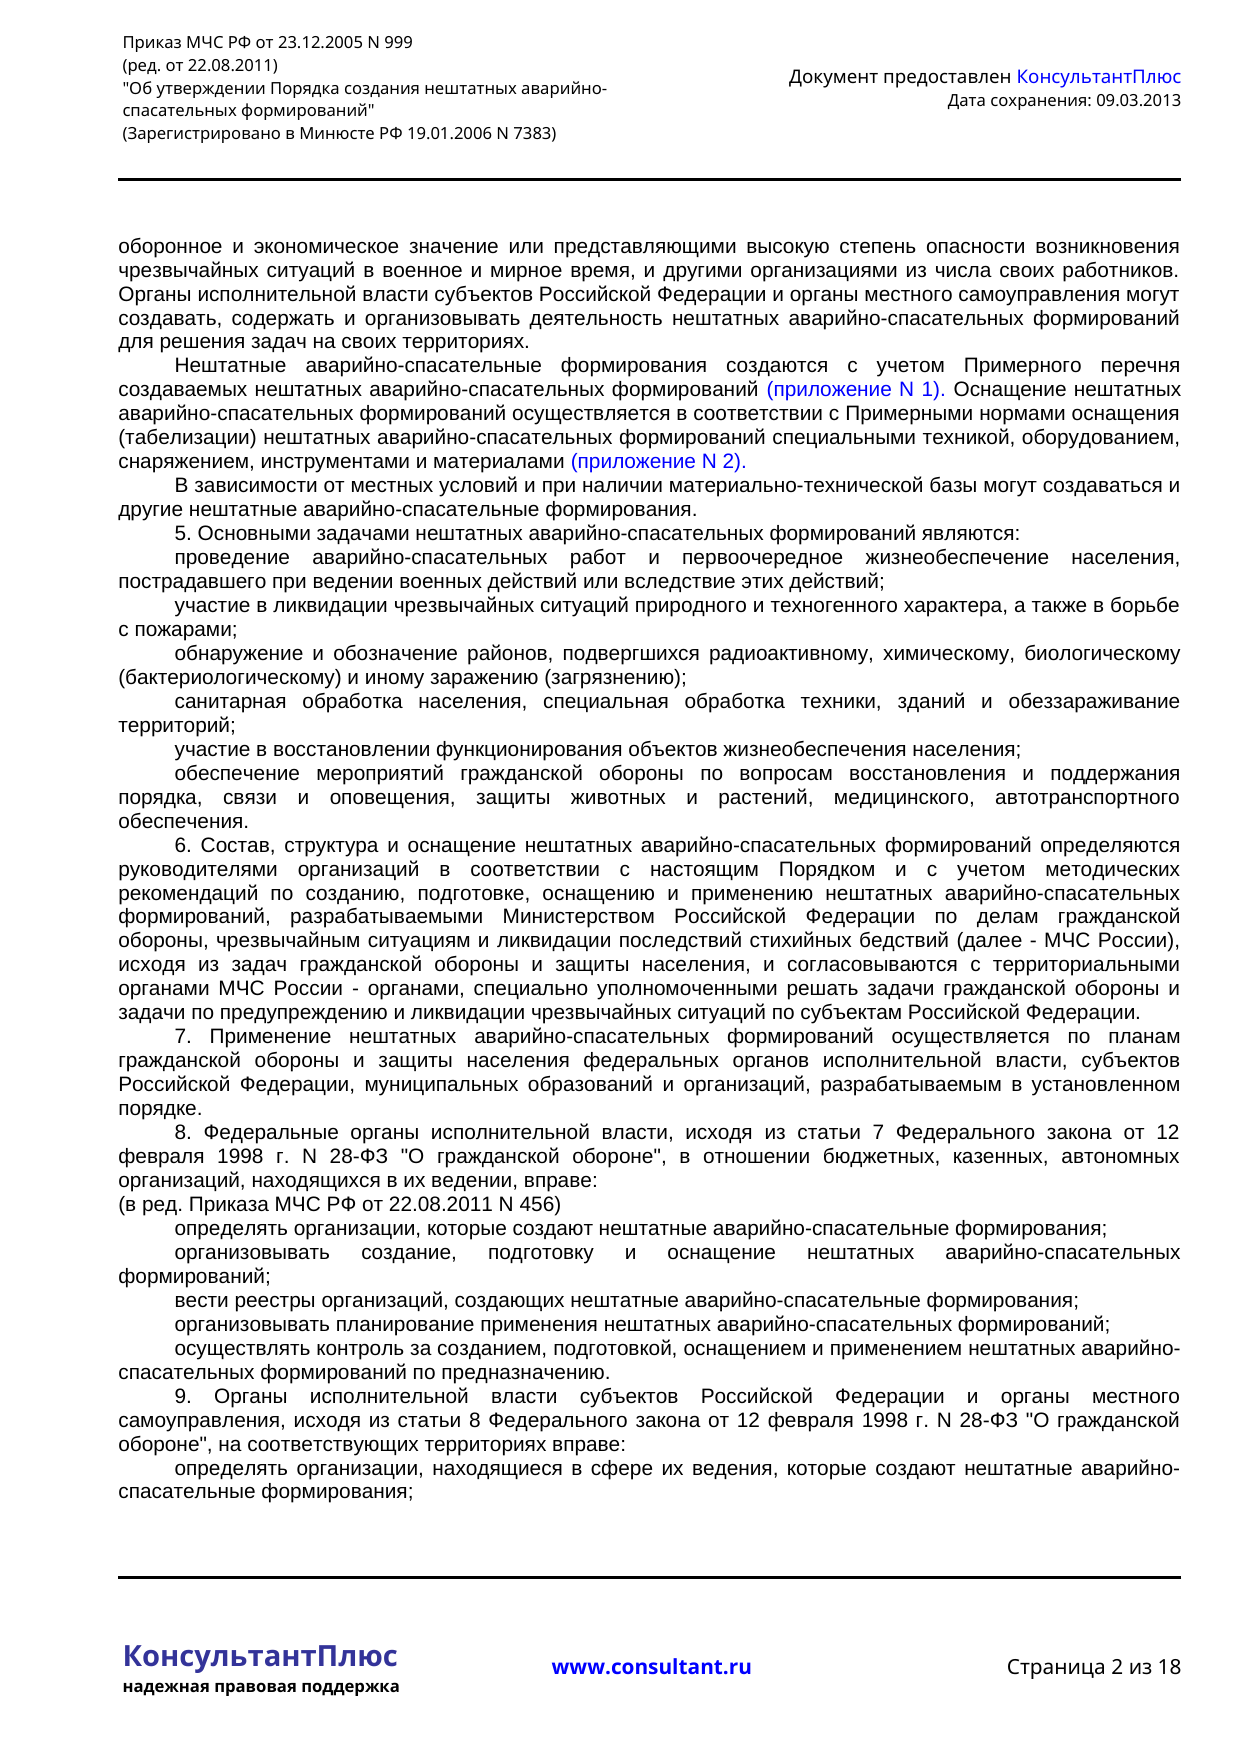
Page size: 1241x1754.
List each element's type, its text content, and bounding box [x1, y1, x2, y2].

text 8. Федеральные органы исполнительной власти, исходя из статьи 7 Федерального закона от 12 февраля 1998 г. N 28-ФЗ "О гражданской обороне", в отношении бюджетных, казенных, автономных организаций, находящихся в их ведении, вправе: [118, 1120, 1181, 1192]
text определять организации, находящиеся в сфере их ведения, которые создают нештатные аварийно-спасательные формирования; [118, 1455, 1181, 1503]
text 5. Основными задачами нештатных аварийно-спасательных формирований являются: [118, 521, 1181, 545]
text организовывать планирование применения нештатных аварийно-спасательных формирований; [118, 1312, 1181, 1336]
text 9. Органы исполнительной власти субъектов Российской Федерации и органы местного самоуправления, исходя из статьи 8 Федерального закона от 12 февраля 1998 г. N 28-ФЗ "О гражданской обороне", на соответствующих территориях вправе: [118, 1383, 1181, 1455]
text В зависимости от местных условий и при наличии материально-технической базы могут создаваться и другие нештатные аварийно-спасательные формирования. [118, 473, 1181, 521]
text вести реестры организаций, создающих нештатные аварийно-спасательные формирования; [118, 1288, 1181, 1312]
text участие в восстановлении функционирования объектов жизнеобеспечения населения; [118, 737, 1181, 761]
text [118, 233, 1181, 353]
text (в ред. Приказа МЧС РФ от 22.08.2011 N 456) [118, 1192, 1181, 1216]
text осуществлять контроль за созданием, подготовкой, оснащением и применением нештатных аварийно-спасательных формирований по предназначению. [118, 1336, 1181, 1383]
text санитарная обработка населения, специальная обработка техники, зданий и обеззараживание территорий; [118, 689, 1181, 737]
text участие в ликвидации чрезвычайных ситуаций природного и техногенного характера, а также в борьбе с пожарами; [118, 593, 1181, 641]
text определять организации, которые создают нештатные аварийно-спасательные формирования; [118, 1216, 1181, 1240]
text обнаружение и обозначение районов, подвергшихся радиоактивному, химическому, биологическому (бактериологическому) и иному заражению (загрязнению); [118, 641, 1181, 689]
text 7. Применение нештатных аварийно-спасательных формирований осуществляется по планам гражданской обороны и защиты населения федеральных органов исполнительной власти, субъектов Российской Федерации, муниципальных образований и организаций, разрабатываемым в установленном порядке. [118, 1024, 1181, 1120]
text 6. Состав, структура и оснащение нештатных аварийно-спасательных формирований определяются руководителями организаций в соответствии с настоящим Порядком и с учетом методических рекомендаций по созданию, подготовке, оснащению и применению нештатных аварийно-спасательных формирований, разрабатываемыми Министерством Российской Федерации по делам гражданской обороны, чрезвычайным ситуациям и ликвидации последствий стихийных бедствий (далее - МЧС России), исходя из задач гражданской обороны и защиты населения, и согласовываются с территориальными органами МЧС России - органами, специально уполномоченными решать задачи гражданской обороны и задачи по предупреждению и ликвидации чрезвычайных ситуаций по субъектам Российской Федерации. [118, 832, 1181, 1024]
text организовывать создание, подготовку и оснащение нештатных аварийно-спасательных формирований; [118, 1240, 1181, 1288]
text обеспечение мероприятий гражданской обороны по вопросам восстановления и поддержания порядка, связи и оповещения, защиты животных и растений, медицинского, автотранспортного обеспечения. [118, 761, 1181, 832]
text проведение аварийно-спасательных работ и первоочередное жизнеобеспечение населения, пострадавшего при ведении военных действий или вследствие этих действий; [118, 545, 1181, 593]
text Нештатные аварийно-спасательные формирования создаются с учетом Примерного перечня создаваемых нештатных аварийно-спасательных формирований (приложение N 1). Оснащение нештатных аварийно-спасательных формирований осуществляется в соответствии с Примерными нормами оснащения (табелизации) нештатных аварийно-спасательных формирований специальными техникой, оборудованием, снаряжением, инструментами и материалами (приложение N 2). [118, 353, 1181, 473]
